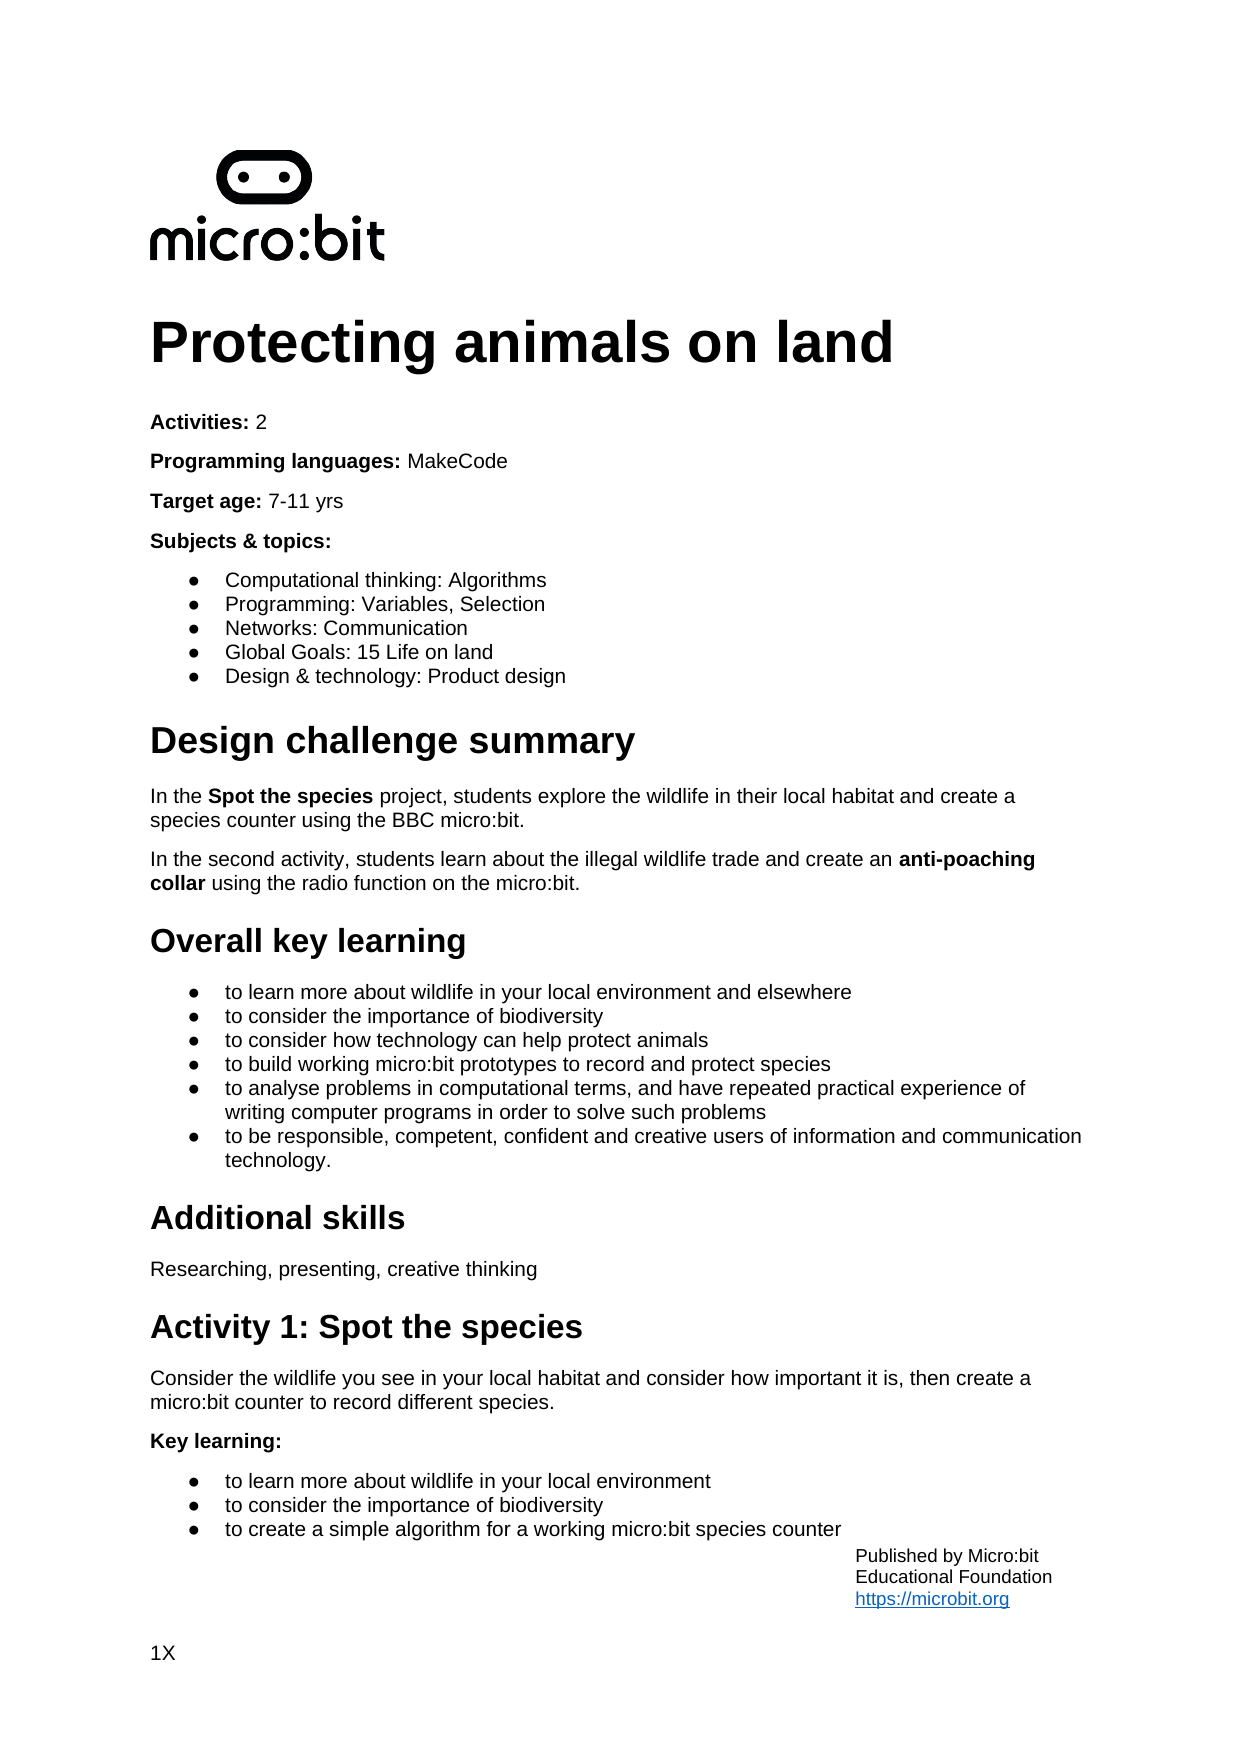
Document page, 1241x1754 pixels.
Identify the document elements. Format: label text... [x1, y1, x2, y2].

text Activities: 2 [150, 410, 1090, 434]
list to consider the importance of biodiversity [187, 1004, 1090, 1028]
subtitle Activity 1: Spot the species [150, 1307, 1090, 1346]
subtitle Additional skills [150, 1198, 1090, 1237]
list to learn more about wildlife in your local environment [187, 1469, 1090, 1493]
list to build working micro:bit prototypes to record and protect species [187, 1052, 1090, 1076]
text Consider the wildlife you see in your local habitat and consider how important it is, then create a micro:bit counter to record different species. [150, 1366, 1090, 1414]
list to be responsible, competent, confident and creative users of information and communication technology. [187, 1124, 1090, 1172]
picture [150, 150, 385, 261]
list Global Goals: 15 Life on land [187, 640, 1090, 664]
text Programming languages: MakeCode [150, 449, 1090, 473]
text In the second activity, students learn about the illegal wildlife trade and create an anti-poaching collar using the radio function on the micro:bit. [150, 847, 1090, 895]
list to consider how technology can help protect animals [187, 1028, 1090, 1052]
subtitle Overall key learning [150, 922, 1090, 960]
title Protecting animals on land [150, 308, 1090, 375]
list to learn more about wildlife in your local environment and elsewhere [187, 980, 1090, 1004]
list Computational thinking: Algorithms [187, 568, 1090, 592]
list Design & technology: Product design [187, 664, 1090, 688]
text Subjects & topics: [150, 528, 1090, 552]
list to create a simple algorithm for a working micro:bit species counter [187, 1517, 1090, 1541]
list Programming: Variables, Selection [187, 592, 1090, 616]
list Networks: Communication [187, 616, 1090, 640]
list to analyse problems in computational terms, and have repeated practical experience of writing computer programs in order to solve such problems [187, 1076, 1090, 1124]
text In the Spot the species project, students explore the wildlife in their local habitat and create a species counter using the BBC micro:bit. [150, 783, 1090, 831]
text Researching, presenting, creative thinking [150, 1257, 1090, 1281]
list to consider the importance of biodiversity [187, 1493, 1090, 1517]
text Key learning: [150, 1429, 1090, 1453]
text Target age: 7-11 yrs [150, 489, 1090, 513]
subtitle Design challenge summary [150, 718, 1090, 761]
